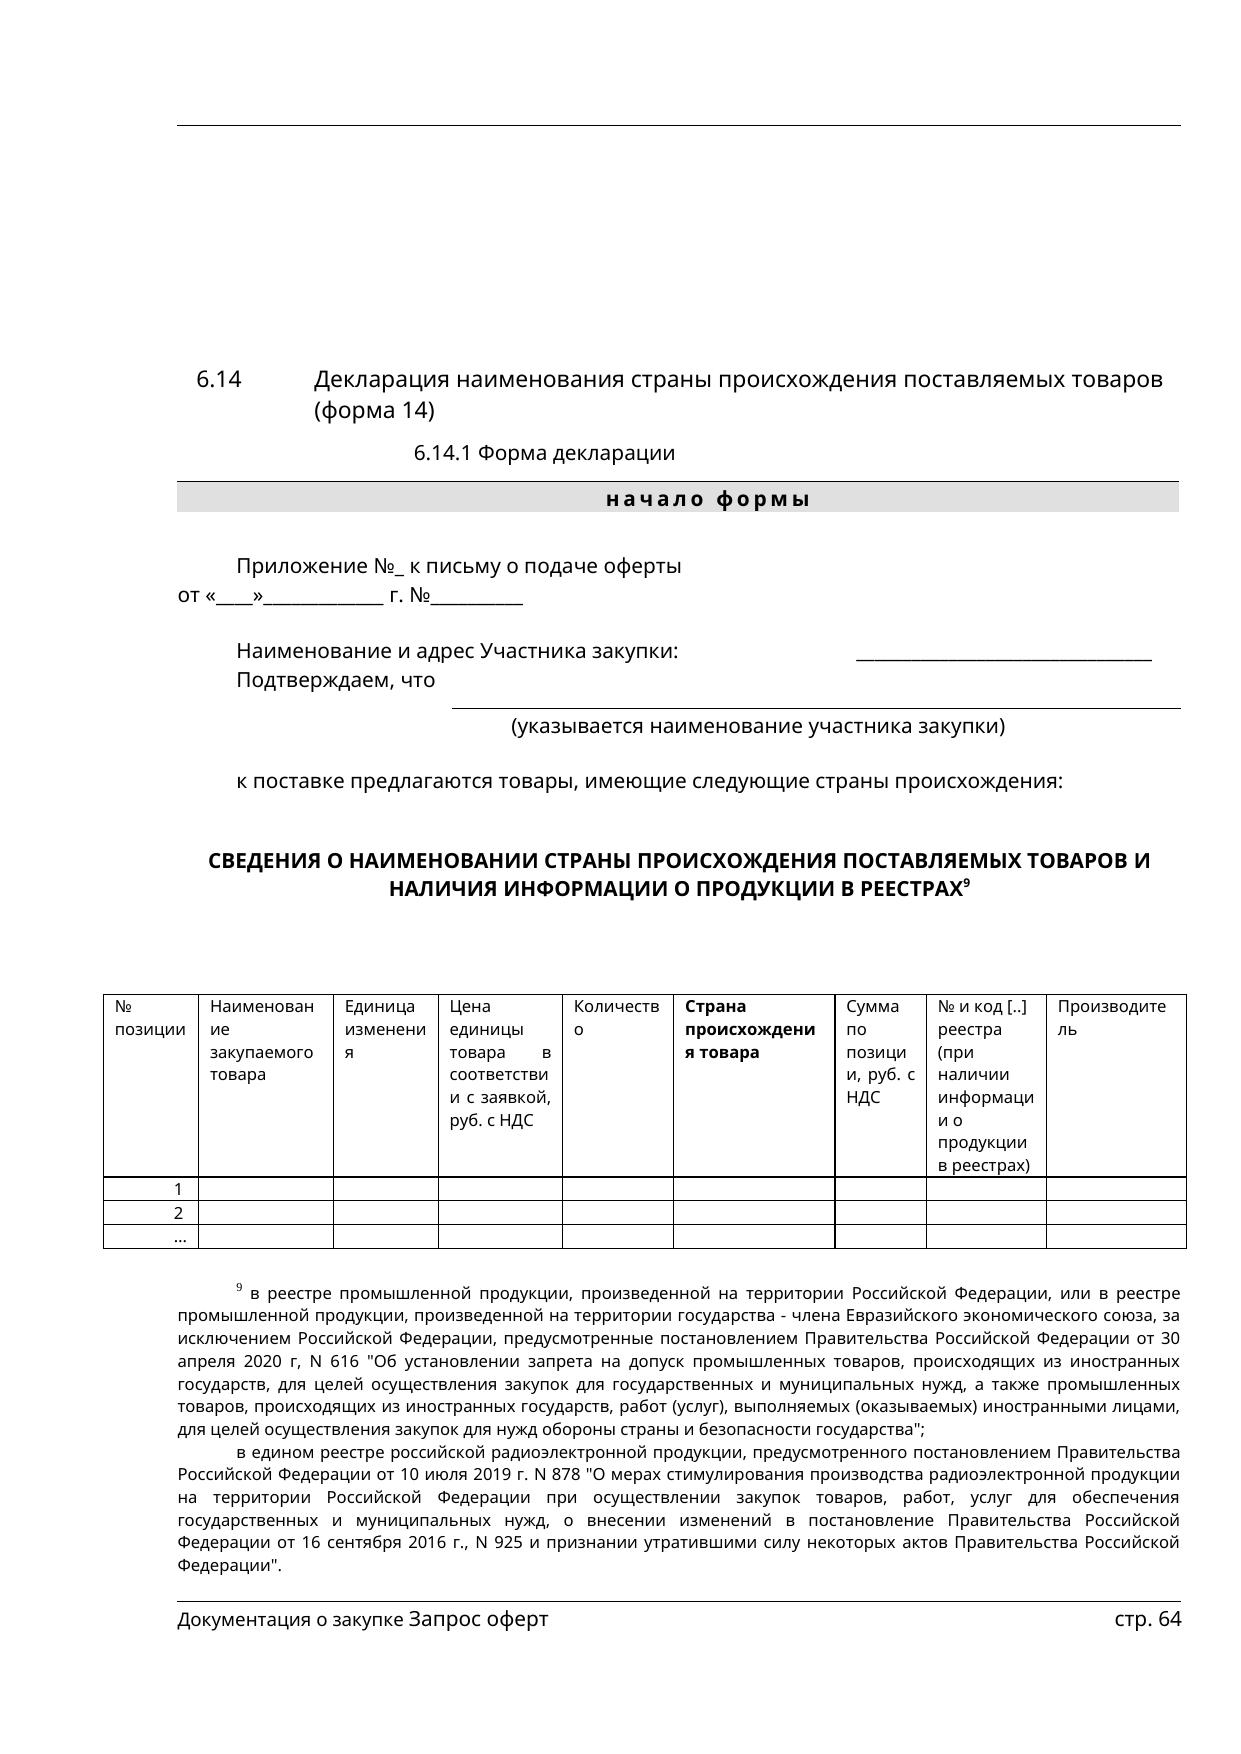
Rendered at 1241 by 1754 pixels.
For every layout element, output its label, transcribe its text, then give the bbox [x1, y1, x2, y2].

table_header Наименование закупаемого товара [199, 995, 333, 1176]
table_cell [199, 1178, 333, 1200]
table_cell 2 [104, 1201, 198, 1224]
table_cell [927, 1178, 1046, 1200]
table_header № позиции [104, 995, 198, 1176]
table_header Сумма по позиции, руб. с НДС [836, 995, 926, 1176]
table_header Единица изменения [334, 995, 438, 1176]
table_cell [1047, 1178, 1186, 1200]
table_cell [439, 1201, 562, 1224]
table_cell [334, 1178, 438, 1200]
table_cell [199, 1201, 333, 1224]
text Подтверждаем, что [177, 665, 1181, 693]
text 6.14.1 Форма декларации [413, 438, 1181, 466]
table_header Цена единицы товара в соответствии с заявкой, руб. с НДС [439, 995, 562, 1176]
text начало формы [177, 482, 1179, 512]
text к поставке предлагаются товары, имеющие следующие страны происхождения: [177, 766, 1181, 794]
table_cell [563, 1225, 673, 1248]
text Наименование и адрес Участника закупки: ________________________________ [177, 637, 1181, 665]
table_cell [674, 1225, 834, 1248]
table_cell [563, 1201, 673, 1224]
table_cell [334, 1201, 438, 1224]
table_cell [1047, 1201, 1186, 1224]
table_cell [439, 1178, 562, 1200]
table_cell [836, 1225, 926, 1248]
table_cell [199, 1225, 333, 1248]
table_header № и код [..] реестра (при наличии информации о продукции в реестрах) [927, 995, 1046, 1176]
table_cell [927, 1201, 1046, 1224]
table_cell [563, 1178, 673, 1200]
text Сведения о наименовании страны происхождения поставляемых товаров и наличия информации о продукции в реестрах [177, 846, 1181, 903]
text Приложение №_ к письму о подаче оферты от «____»_____________ г. №__________ [177, 551, 1181, 608]
table_header Производитель [1047, 995, 1186, 1176]
table_header Количество [563, 995, 673, 1176]
table_header Страна происхождения товара [674, 995, 834, 1176]
table_cell [927, 1225, 1046, 1248]
table_cell … [104, 1225, 198, 1248]
table_cell [836, 1178, 926, 1200]
table_cell [674, 1201, 834, 1224]
table_cell [1047, 1225, 1186, 1248]
table_cell 1 [104, 1178, 198, 1200]
table_cell [439, 1225, 562, 1248]
subtitle Декларация наименования страны происхождения поставляемых товаров (форма 14) [196, 363, 1181, 425]
table_cell [334, 1225, 438, 1248]
table_cell [674, 1178, 834, 1200]
table_cell [836, 1201, 926, 1224]
text (указывается наименование участника закупки) [452, 709, 1181, 739]
